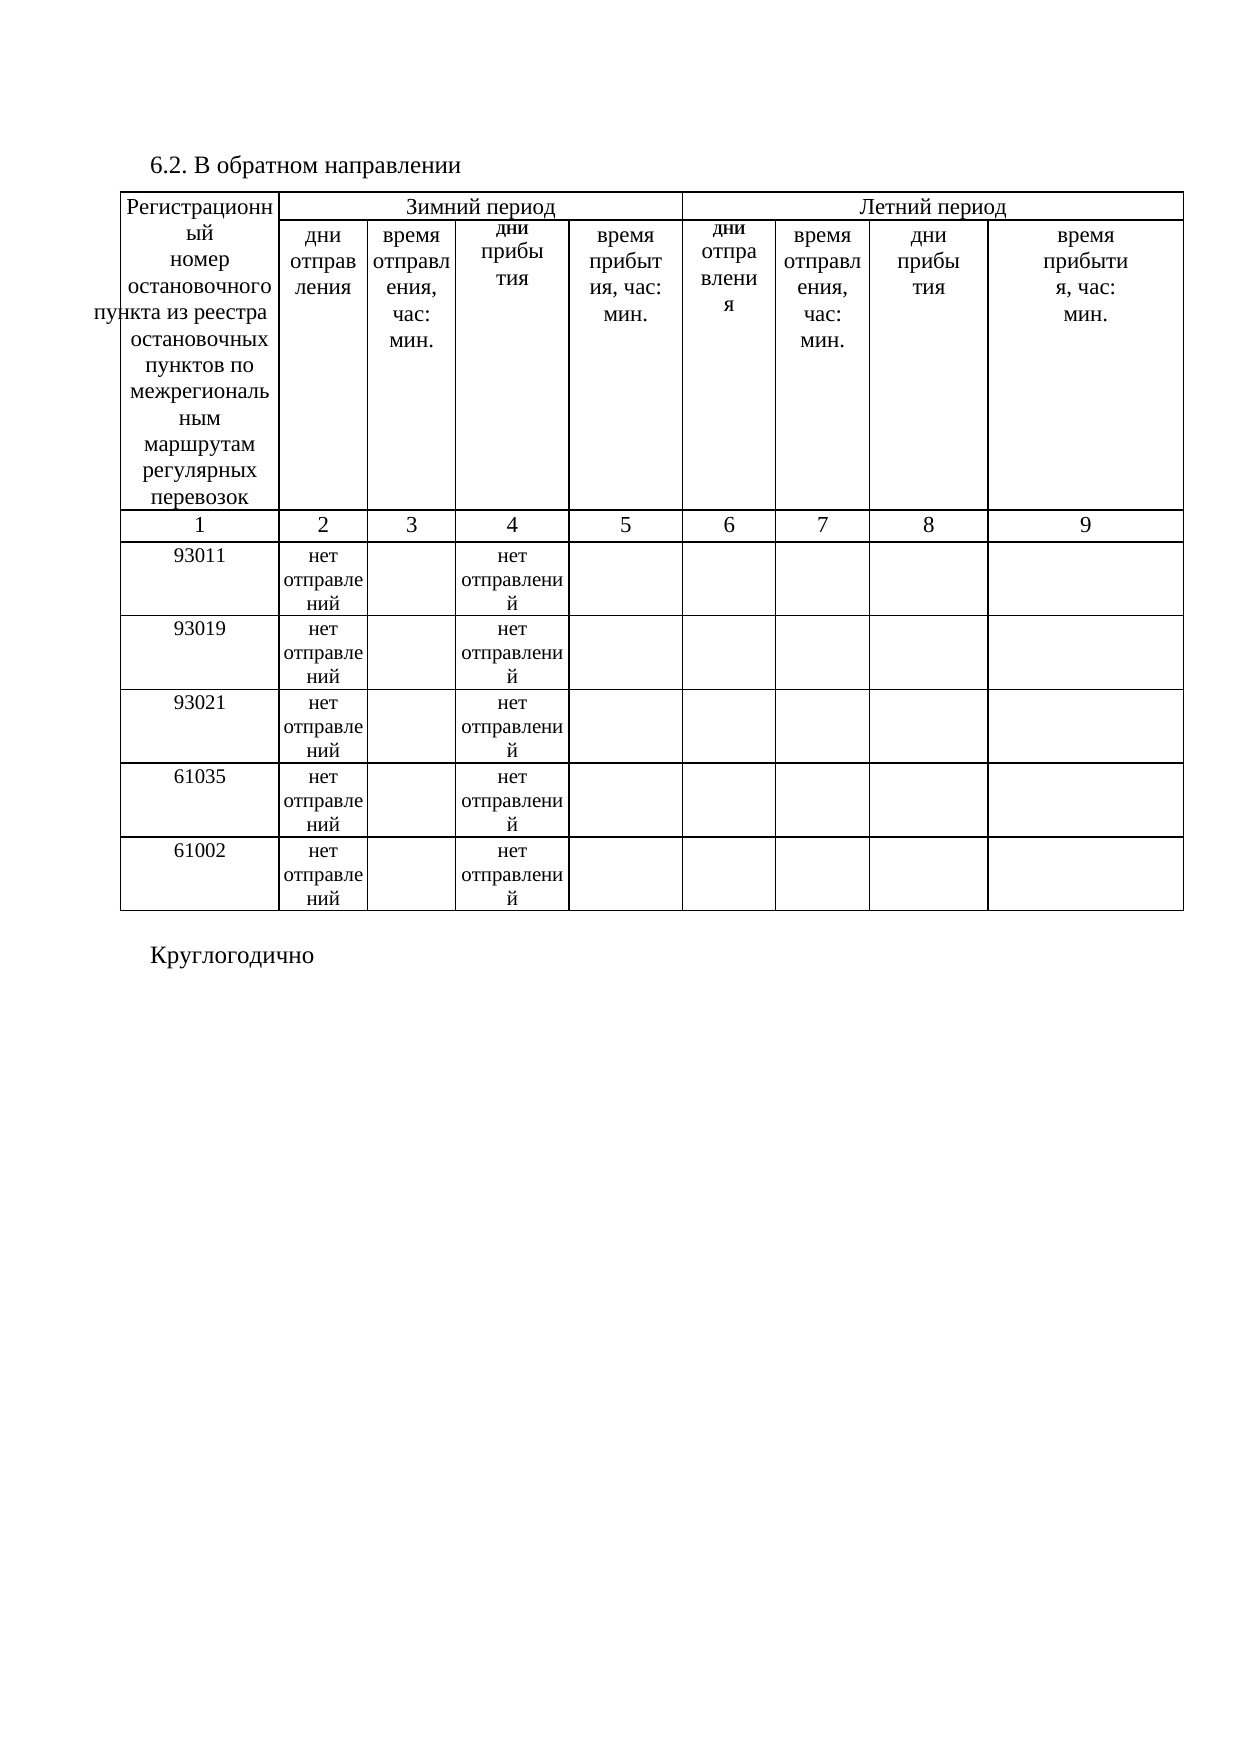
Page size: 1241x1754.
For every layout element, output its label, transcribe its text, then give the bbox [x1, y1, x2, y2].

table_cell [570, 616, 682, 688]
table_cell [368, 764, 455, 836]
table_cell 9 [989, 511, 1183, 541]
table_cell [776, 616, 869, 688]
table_cell [776, 838, 869, 910]
table_cell [776, 764, 869, 836]
table_cell [368, 690, 455, 762]
text 6.2. В обратном направлении [150, 150, 1090, 179]
table_cell время прибыти я, час: мин. [989, 221, 1183, 509]
table_cell [570, 543, 682, 615]
table_cell [776, 690, 869, 762]
table_cell [683, 764, 775, 836]
table_cell 93019 [121, 616, 278, 688]
table_cell нет отправлений [456, 690, 568, 762]
table_cell нет отправлений [456, 764, 568, 836]
table_cell 8 [870, 511, 987, 541]
table_cell 3 [368, 511, 455, 541]
table_cell нет отправлений [280, 838, 367, 910]
table_cell нет отправлений [280, 543, 367, 615]
table_cell нет отправлений [280, 690, 367, 762]
table_cell время отправл ения, час: мин. [776, 221, 869, 509]
table_cell [989, 690, 1183, 762]
table_cell ДНИ отпра влени я [683, 221, 775, 509]
table_cell 93021 [121, 690, 278, 762]
table_cell [683, 838, 775, 910]
table_cell дни отправ ления [280, 221, 367, 509]
table_cell [683, 690, 775, 762]
table_cell нет отправлений [456, 543, 568, 615]
table_cell [683, 543, 775, 615]
table_cell [870, 838, 987, 910]
table_cell нет отправлений [456, 616, 568, 688]
table_cell 6 [683, 511, 775, 541]
table_cell ДНИ прибы тия [456, 221, 568, 509]
table_header Зимний период [280, 193, 682, 219]
table_cell 4 [456, 511, 568, 541]
table_cell [570, 764, 682, 836]
table_cell [368, 838, 455, 910]
table_cell 1 [121, 511, 278, 541]
table_cell время отправл ения, час: мин. [368, 221, 455, 509]
table_cell [989, 838, 1183, 910]
table_cell [870, 543, 987, 615]
table_cell дни прибы тия [870, 221, 987, 509]
table_cell 7 [776, 511, 869, 541]
table_cell [683, 616, 775, 688]
table_cell [776, 543, 869, 615]
table_cell 5 [570, 511, 682, 541]
table_cell 2 [280, 511, 367, 541]
table_header Летний период [683, 193, 1183, 219]
table_cell нет отправлений [280, 616, 367, 688]
table_cell [989, 616, 1183, 688]
table_cell [989, 543, 1183, 615]
table_cell [570, 690, 682, 762]
table_header Регистрационный номер остановочного пункта из реестра остановочных пунктов по межрегиональным маршрутам регулярных перевозок [121, 193, 278, 509]
table_cell [570, 838, 682, 910]
table_cell нет отправлений [280, 764, 367, 836]
table_cell 61035 [121, 764, 278, 836]
table_cell [368, 543, 455, 615]
table_cell [870, 764, 987, 836]
table_cell [368, 616, 455, 688]
table_cell [870, 616, 987, 688]
table_cell [870, 690, 987, 762]
table_cell нет отправлений [456, 838, 568, 910]
text Круглогодично [150, 940, 1090, 969]
table_cell время прибыт ия, час: мин. [570, 221, 682, 509]
table_cell 61002 [121, 838, 278, 910]
table_cell [989, 764, 1183, 836]
table_cell 93011 [121, 543, 278, 615]
